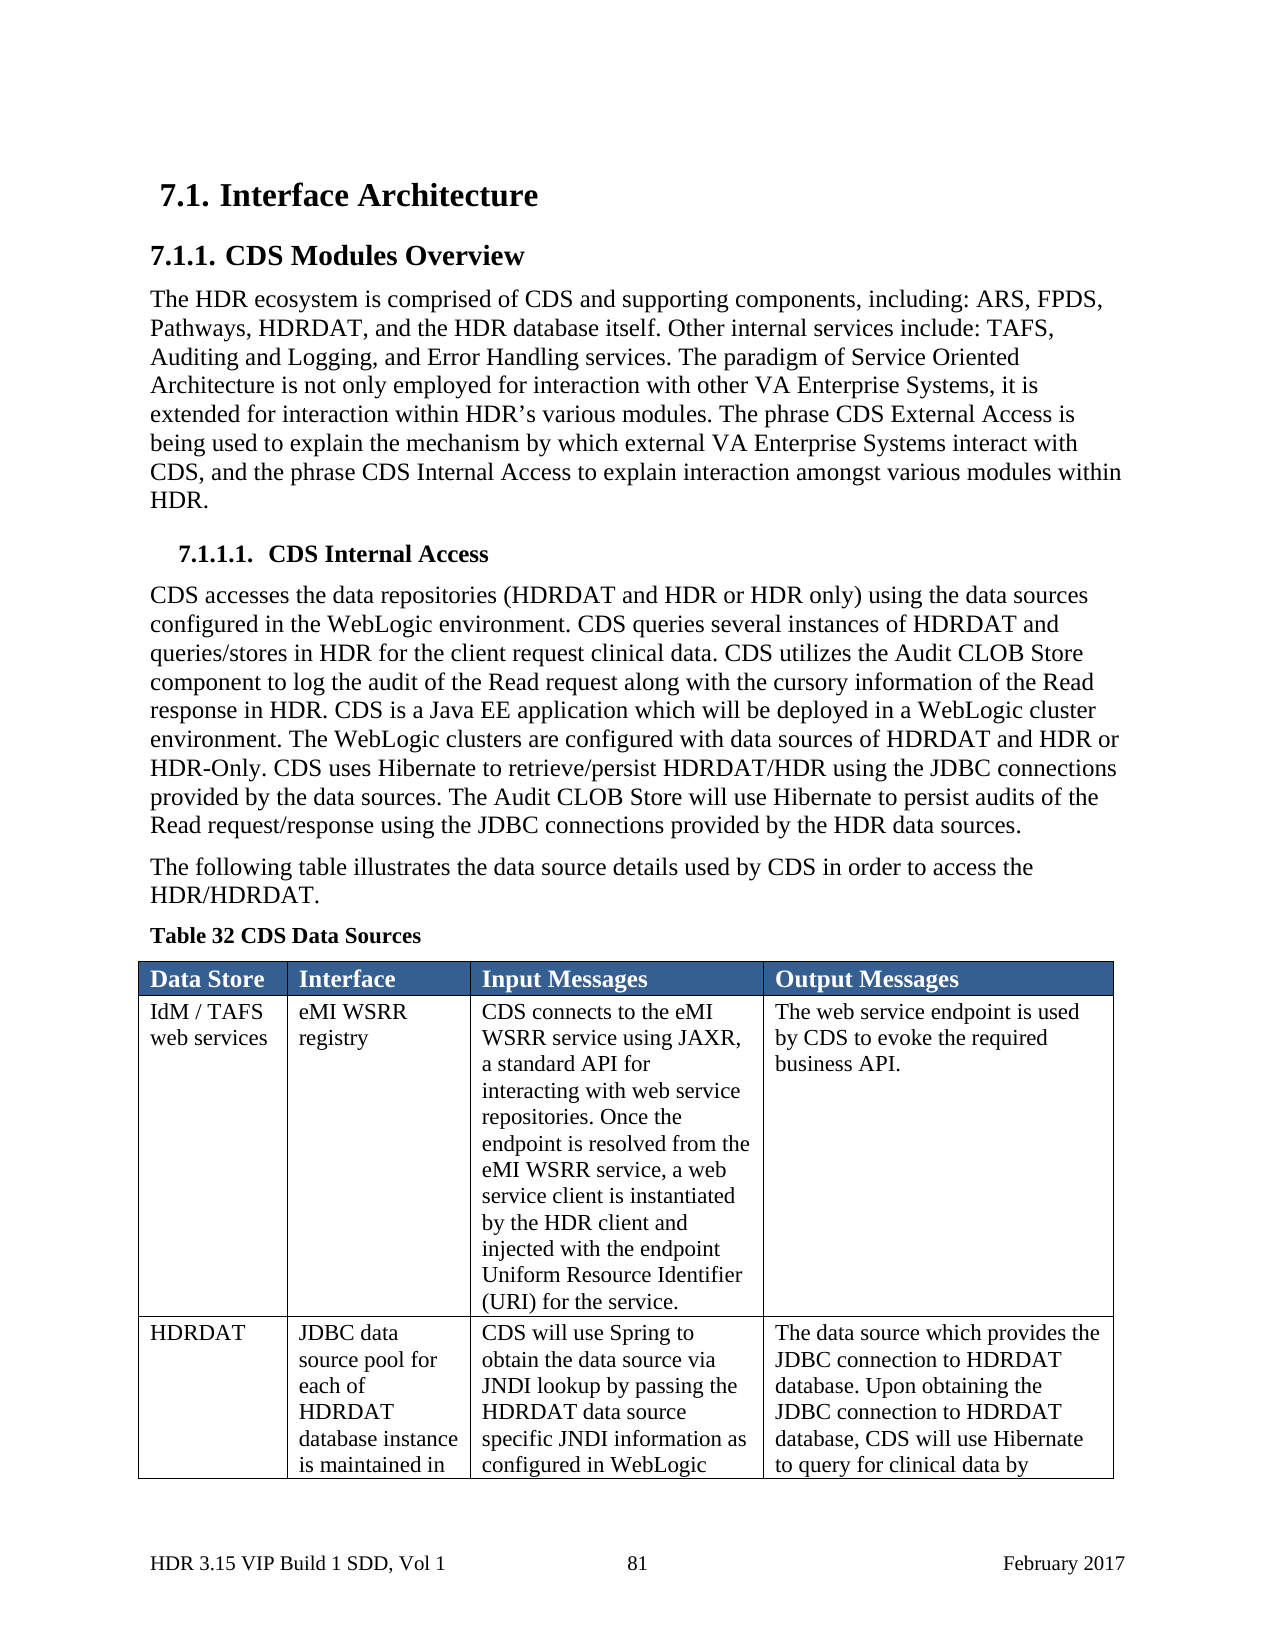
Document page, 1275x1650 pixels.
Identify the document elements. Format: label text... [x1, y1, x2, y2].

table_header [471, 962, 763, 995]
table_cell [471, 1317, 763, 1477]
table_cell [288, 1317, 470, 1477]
text Table 32 CDS Data Sources [150, 922, 1125, 948]
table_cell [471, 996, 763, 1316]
text The HDR ecosystem is comprised of CDS and supporting components, including: ARS, FPDS, Pathways, HDRDAT, and the HDR database itself. Other internal services include: TAFS, Auditing and Logging, and Error Handling services. The paradigm of Service Oriented Architecture is not only employed for interaction with other VA Enterprise Systems, it is extended for interaction within HDR’s various modules. The phrase CDS External Access is being used to explain the mechanism by which external VA Enterprise Systems interact with CDS, and the phrase CDS Internal Access to explain interaction amongst various modules within HDR. [150, 284, 1125, 514]
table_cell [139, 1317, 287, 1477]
subtitle CDS Modules Overview [150, 238, 1125, 272]
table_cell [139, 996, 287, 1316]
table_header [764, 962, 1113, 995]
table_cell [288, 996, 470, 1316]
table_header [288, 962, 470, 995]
subtitle Interface Architecture [159, 175, 1125, 213]
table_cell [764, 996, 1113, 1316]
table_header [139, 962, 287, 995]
subtitle CDS Internal Access [178, 539, 1125, 568]
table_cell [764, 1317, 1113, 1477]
text CDS accesses the data repositories (HDRDAT and HDR or HDR only) using the data sources configured in the WebLogic environment. CDS queries several instances of HDRDAT and queries/stores in HDR for the client request clinical data. CDS utilizes the Audit CLOB Store component to log the audit of the Read request along with the cursory information of the Read response in HDR. CDS is a Java EE application which will be deployed in a WebLogic cluster environment. The WebLogic clusters are configured with data sources of HDRDAT and HDR or HDR-Only. CDS uses Hibernate to retrieve/persist HDRDAT/HDR using the JDBC connections provided by the data sources. The Audit CLOB Store will use Hibernate to persist audits of the Read request/response using the JDBC connections provided by the HDR data sources. [150, 581, 1125, 839]
text The following table illustrates the data source details used by CDS in order to access the HDR/HDRDAT. [150, 852, 1125, 909]
